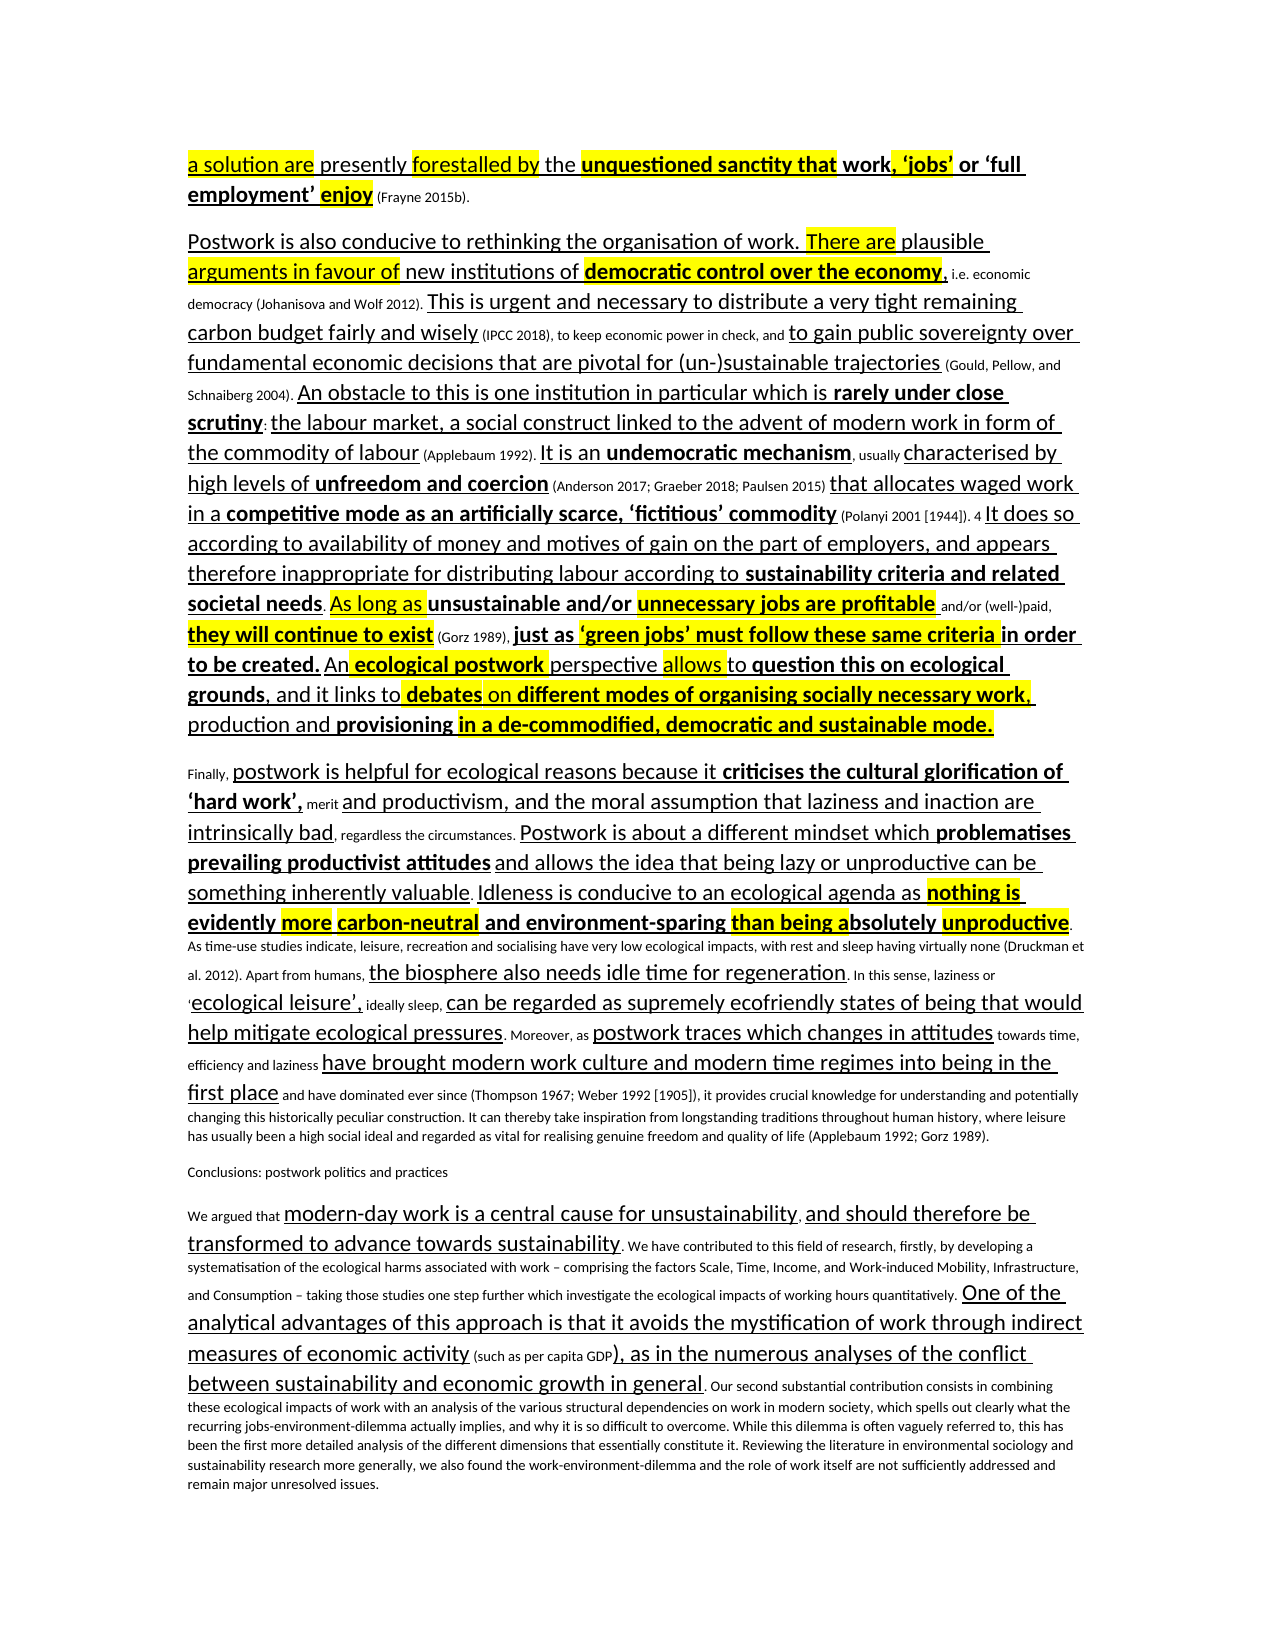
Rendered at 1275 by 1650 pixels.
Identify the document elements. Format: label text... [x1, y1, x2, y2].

text Finally, postwork is helpful for ecological reasons because it criticises the cultural glorification of ‘hard work’, merit and productivism, and the moral assumption that laziness and inaction are intrinsically bad, regardless the circumstances. Postwork is about a different mindset which problematises prevailing productivist attitudes and allows the idea that being lazy or unproductive can be something inherently valuable. Idleness is conducive to an ecological agenda as nothing is evidently more carbon-neutral and environment-sparing than being absolutely unproductive. As time-use studies indicate, leisure, recreation and socialising have very low ecological impacts, with rest and sleep having virtually none (Druckman et al. 2012). Apart from humans, the biosphere also needs idle time for regeneration. In this sense, laziness or ‘ecological leisure’, ideally sleep, can be regarded as supremely ecofriendly states of being that would help mitigate ecological pressures. Moreover, as postwork traces which changes in attitudes towards time, efficiency and laziness have brought modern work culture and modern time regimes into being in the first place and have dominated ever since (Thompson 1967; Weber 1992 [1905]), it provides crucial knowledge for understanding and potentially changing this historically peculiar construction. It can thereby take inspiration from longstanding traditions throughout human history, where leisure has usually been a high social ideal and regarded as vital for realising genuine freedom and quality of life (Applebaum 1992; Gorz 1989). [187, 757, 1087, 1145]
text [187, 150, 1087, 208]
text Postwork is also conducive to rethinking the organisation of work. There are plausible arguments in favour of new institutions of democratic control over the economy, i.e. economic democracy (Johanisova and Wolf 2012). This is urgent and necessary to distribute a very tight remaining carbon budget fairly and wisely (IPCC 2018), to keep economic power in check, and to gain public sovereignty over fundamental economic decisions that are pivotal for (un-)sustainable trajectories (Gould, Pellow, and Schnaiberg 2004). An obstacle to this is one institution in particular which is rarely under close scrutiny: the labour market, a social construct linked to the advent of modern work in form of the commodity of labour (Applebaum 1992). It is an undemocratic mechanism, usually characterised by high levels of unfreedom and coercion (Anderson 2017; Graeber 2018; Paulsen 2015) that allocates waged work in a competitive mode as an artificially scarce, ‘fictitious’ commodity (Polanyi 2001 [1944]). 4 It does so according to availability of money and motives of gain on the part of employers, and appears therefore inappropriate for distributing labour according to sustainability criteria and related societal needs. As long as unsustainable and/or unnecessary jobs are profitable and/or (well-)paid, they will continue to exist (Gorz 1989), just as ‘green jobs’ must follow these same criteria in order to be created. An ecological postwork perspective allows to question this on ecological grounds, and it links to debates on different modes of organising socially necessary work, production and provisioning in a de-commodified, democratic and sustainable mode. [187, 227, 1087, 738]
text We argued that modern-day work is a central cause for unsustainability, and should therefore be transformed to advance towards sustainability. We have contributed to this field of research, firstly, by developing a systematisation of the ecological harms associated with work – comprising the factors Scale, Time, Income, and Work-induced Mobility, Infrastructure, and Consumption – taking those studies one step further which investigate the ecological impacts of working hours quantitatively. One of the analytical advantages of this approach is that it avoids the mystification of work through indirect measures of economic activity (such as per capita GDP), as in the numerous analyses of the conflict between sustainability and economic growth in general. Our second substantial contribution consists in combining these ecological impacts of work with an analysis of the various structural dependencies on work in modern society, which spells out clearly what the recurring jobs-environment-dilemma actually implies, and why it is so difficult to overcome. While this dilemma is often vaguely referred to, this has been the first more detailed analysis of the different dimensions that essentially constitute it. Reviewing the literature in environmental sociology and sustainability research more generally, we also found the work-environment-dilemma and the role of work itself are not sufficiently addressed and remain major unresolved issues. [187, 1199, 1087, 1493]
text Conclusions: postwork politics and practices [187, 1163, 1087, 1181]
